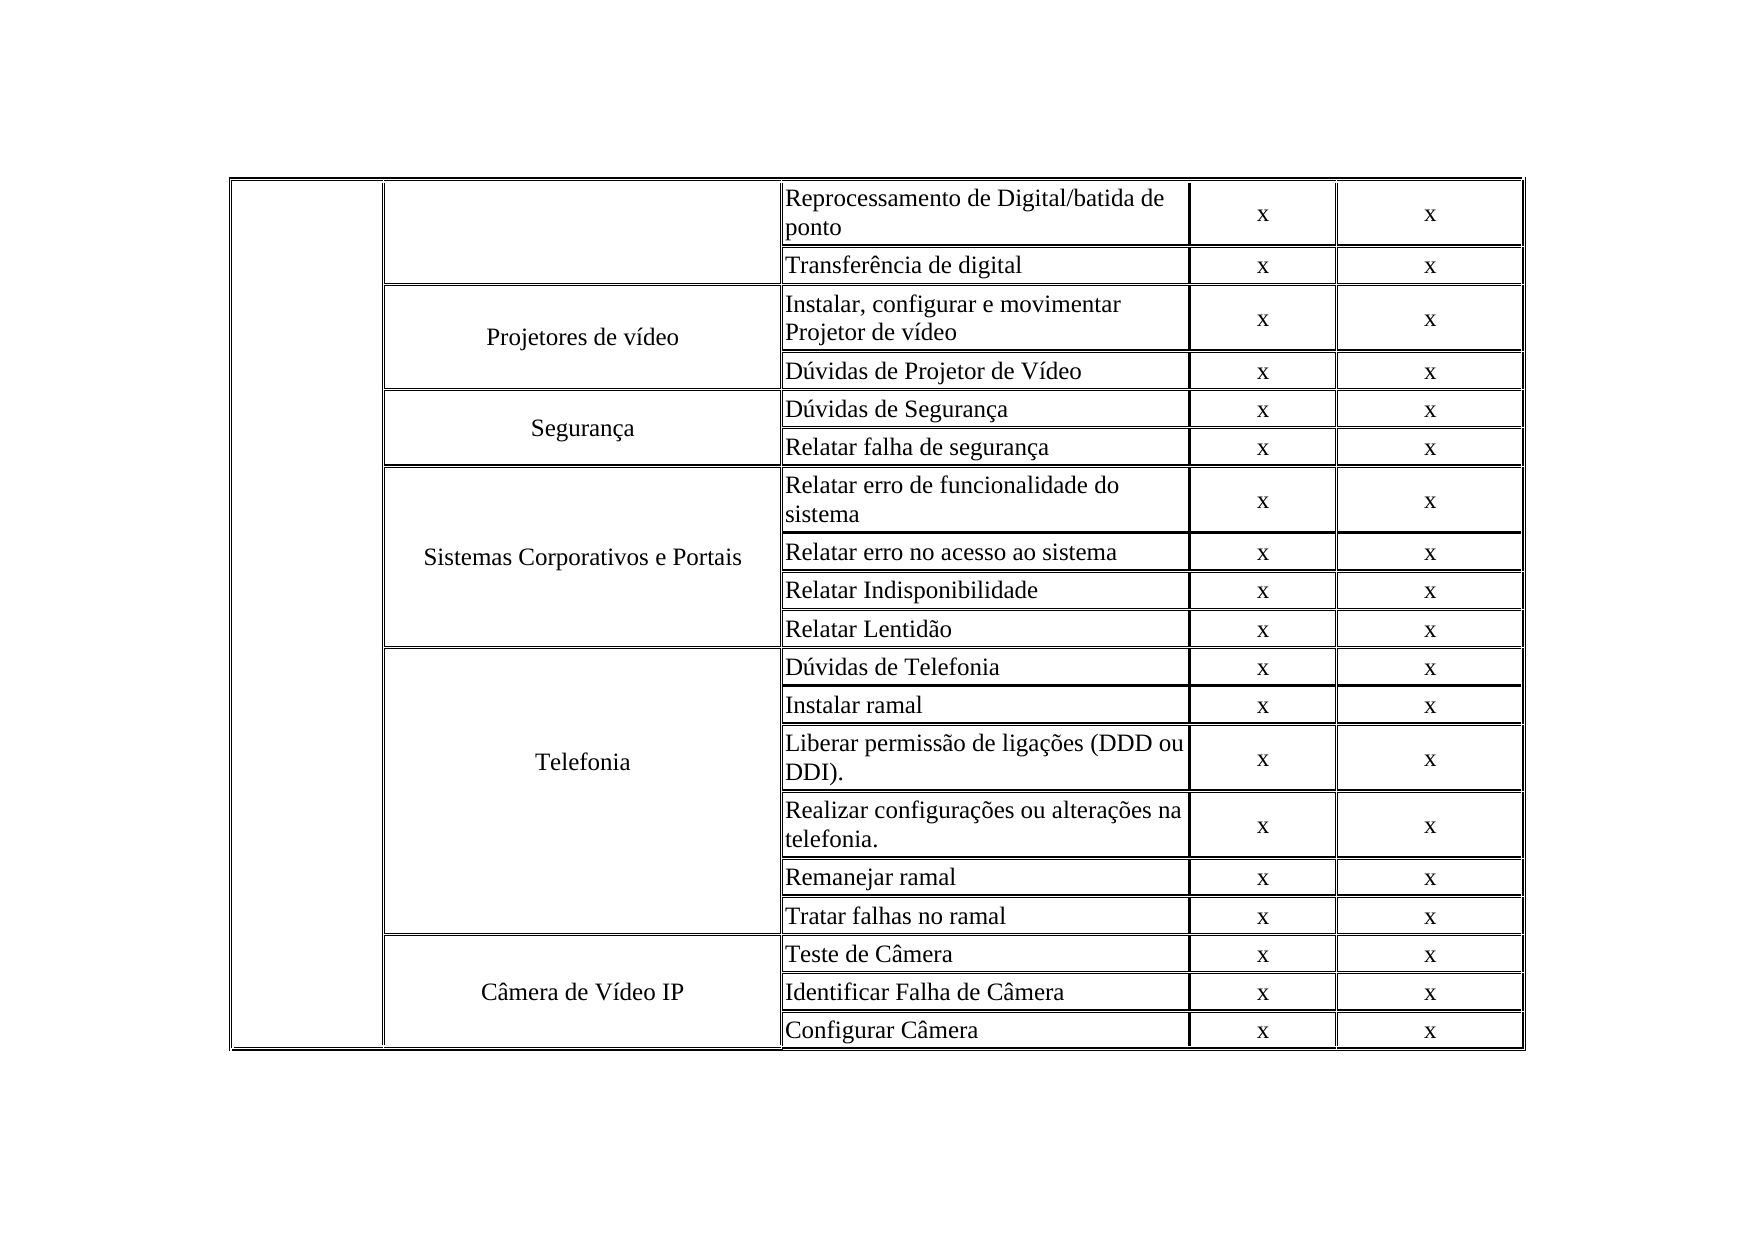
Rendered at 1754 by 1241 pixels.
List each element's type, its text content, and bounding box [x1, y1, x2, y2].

table_cell x [1336, 426, 1524, 464]
table_cell x [1338, 531, 1522, 569]
table_cell x [1191, 429, 1335, 464]
table_cell x [1338, 608, 1523, 646]
table_cell x [1191, 573, 1335, 607]
table_cell x [1336, 646, 1524, 684]
table_cell Configurar Câmera [782, 1013, 1189, 1047]
table_cell x [1336, 388, 1524, 426]
table_cell x [1336, 933, 1524, 971]
table_cell x [1191, 898, 1335, 933]
table_cell x [1338, 283, 1523, 349]
table_cell Sistemas Corporativos e Portais [385, 468, 780, 646]
table_cell Instalar ramal [783, 687, 1188, 722]
table_cell x [1338, 856, 1523, 894]
table_cell Relatar Indisponibilidade [783, 573, 1188, 607]
table_cell x [1338, 244, 1523, 282]
table_cell x [1191, 286, 1335, 349]
table_cell x [1191, 248, 1335, 282]
table_cell Câmera de Vídeo IP [384, 936, 782, 1047]
table_cell x [1189, 181, 1336, 244]
table_cell x [1191, 726, 1335, 789]
table_cell x [1338, 722, 1523, 789]
table_cell x [1191, 353, 1335, 388]
table_cell x [1191, 649, 1335, 684]
table_cell Relatar erro de funcionalidade do sistema [783, 468, 1188, 531]
table_cell x [1338, 349, 1523, 388]
table_cell Instalar, configurar e movimentar Projetor de vídeo [783, 286, 1188, 349]
table_cell Realizar configurações ou alterações na telefonia. [783, 793, 1188, 856]
table_cell x [1191, 936, 1335, 971]
table_cell x [1338, 569, 1523, 607]
table_cell Relatar Lentidão [783, 611, 1188, 646]
table_cell x [1336, 1009, 1523, 1047]
table_cell x [1338, 894, 1523, 933]
table_cell x [1191, 687, 1335, 722]
table_cell Dúvidas de Projetor de Vídeo [783, 353, 1188, 388]
table_cell x [1338, 789, 1523, 856]
table_cell Segurança [385, 391, 780, 464]
table_cell Reprocessamento de Digital/batida de ponto [782, 181, 1189, 244]
table_cell x [1191, 391, 1335, 426]
table_cell x [1191, 974, 1335, 1009]
table_cell x [1191, 611, 1335, 646]
table_cell x [1191, 534, 1335, 569]
table_cell Transferência de digital [783, 248, 1188, 282]
table_cell Dúvidas de Telefonia [783, 649, 1188, 684]
table_cell x [1338, 464, 1523, 531]
table_cell Telefonia [385, 649, 780, 933]
table_cell Projetores de vídeo [385, 286, 780, 388]
table_cell Identificar Falha de Câmera [783, 974, 1188, 1009]
table_cell Liberar permissão de ligações (DDD ou DDI). [783, 726, 1188, 789]
table_cell x [1189, 1013, 1336, 1047]
table_cell x [1336, 177, 1524, 244]
table_cell x [1338, 684, 1522, 722]
table_cell x [1191, 793, 1335, 856]
table_cell Teste de Câmera [783, 936, 1188, 971]
table_cell Relatar erro no acesso ao sistema [783, 534, 1188, 569]
table_cell Dúvidas de Segurança [783, 391, 1188, 426]
table_cell x [1191, 860, 1335, 894]
table_cell Relatar falha de segurança [783, 429, 1188, 464]
table_cell Remanejar ramal [783, 860, 1188, 894]
table_cell x [1191, 468, 1335, 531]
table_cell x [1336, 971, 1524, 1009]
table_cell Tratar falhas no ramal [783, 898, 1188, 933]
